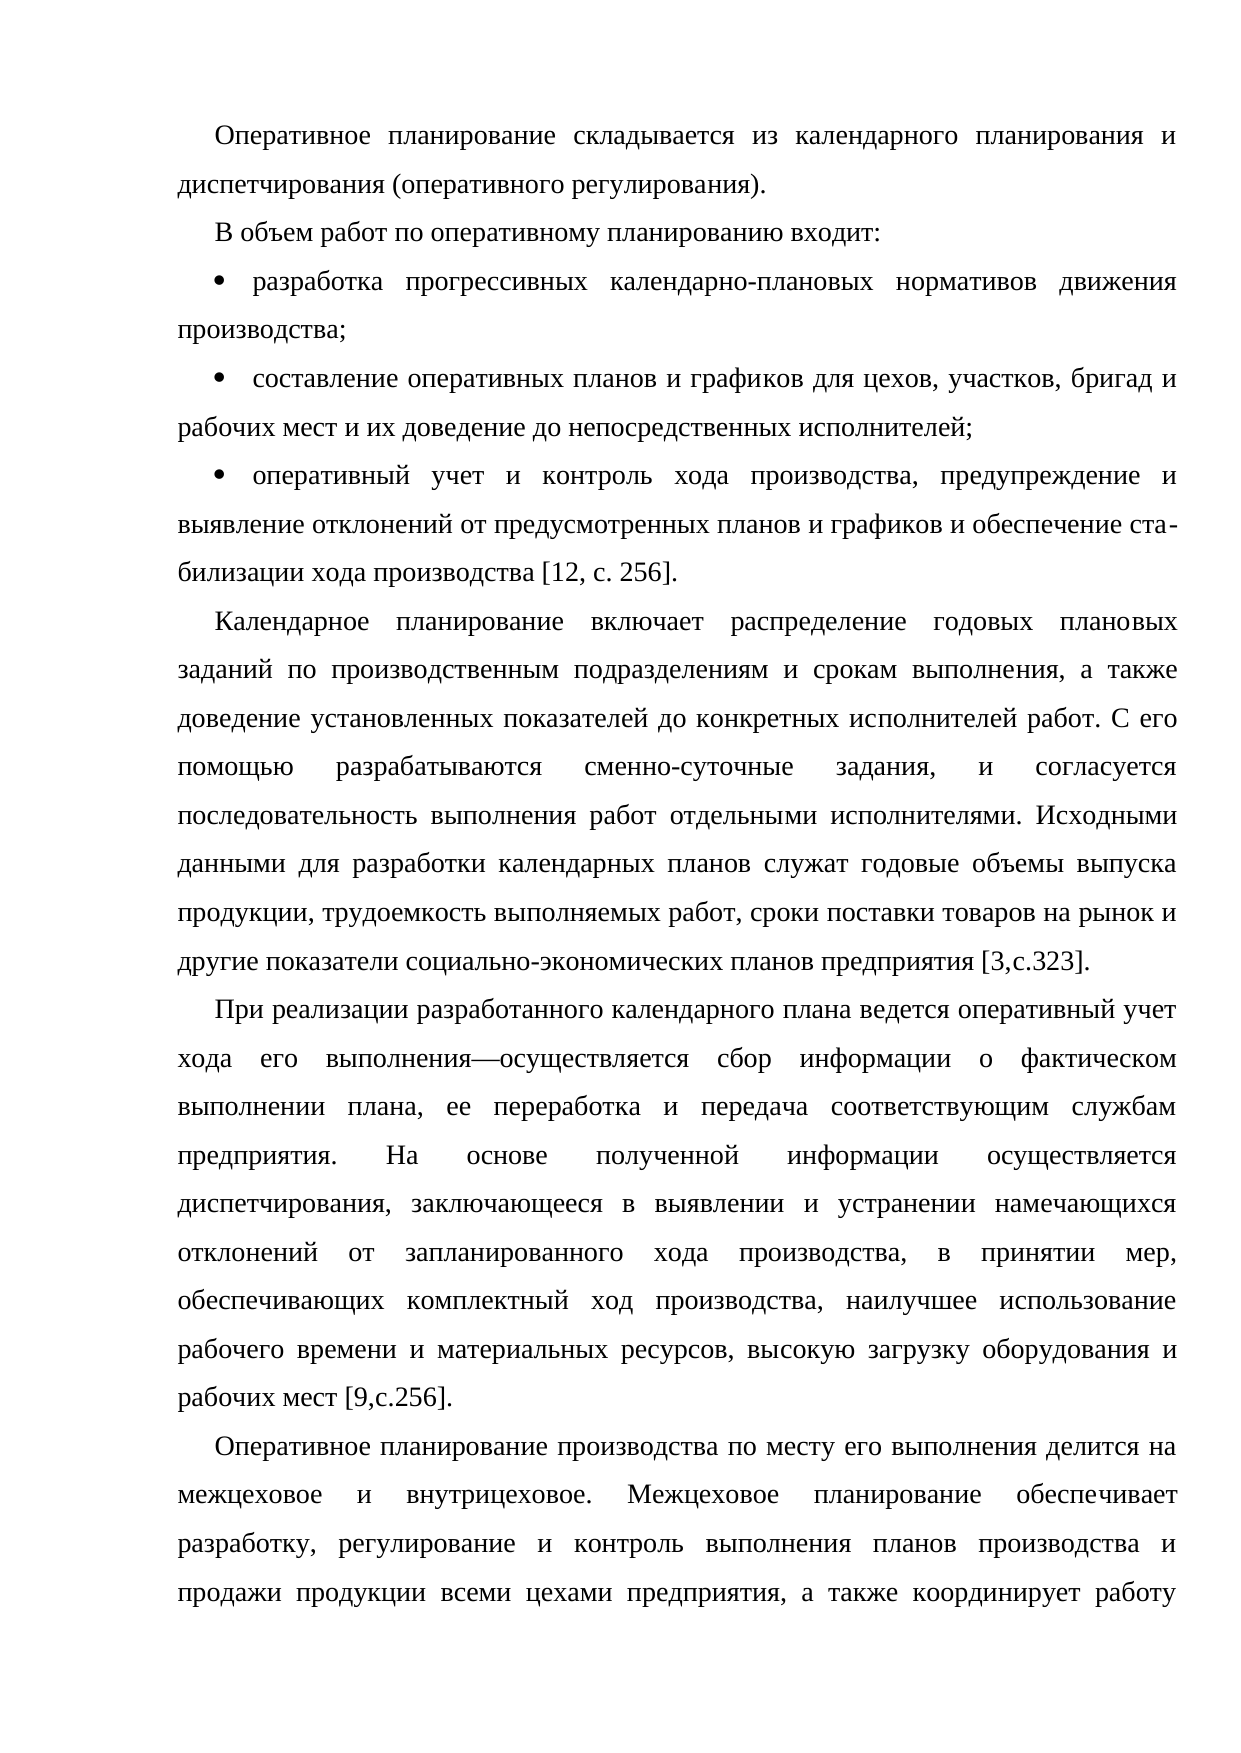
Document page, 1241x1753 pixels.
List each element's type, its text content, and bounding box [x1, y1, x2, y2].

text Оперативное планирование складывается из календарного планирования и диспетчирования (оперативного регулирования). [177, 118, 1178, 199]
text При реализации разработанного календарного плана ведется оперативный учет хода его выполнения—осуществляется сбор информации о фактическом выполнении плана, ее переработка и передача соответствующим службам предприятия. На основе полученной информации осуществляется диспетчирования, заключающееся в выявлении и устранении намечающихся отклонений от запланированного хода производства, в принятии мер, обеспечивающих комплектный ход производства, наилучшее использование рабочего времени и материальных ресурсов, высокую загрузку оборудования и рабочих мест [9,c.256]. [177, 992, 1178, 1413]
list составление оперативных планов и графиков для цехов, участков, бригад и рабочих мест и их доведение до непосредственных исполнителей; [177, 361, 1178, 442]
list разработка прогрессивных календарно-плановых нормативов движения производства; [177, 264, 1178, 345]
text В объем работ по оперативному планированию входит: [177, 215, 1178, 248]
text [177, 1429, 1178, 1607]
text Календарное планирование включает распределение годовых плановых заданий по производственным подразделениям и срокам выполнения, а также доведение установленных показателей до конкретных исполнителей работ. С его помощью разрабатываются сменно-суточные задания, и согласуется последовательность выполнения работ отдельными исполнителями. Исходными данными для разработки календарных планов служат годовые объемы выпуска продукции, трудоемкость выполняемых работ, сроки поставки товаров на рынок и другие показатели социально-экономических планов предприятия [3,c.323]. [177, 604, 1178, 976]
list оперативный учет и контроль хода производства, предупреждение и выявление отклонений от предусмотренных планов и графиков и обеспечение стабилизации хода производства [12, с. 256]. [177, 458, 1178, 588]
